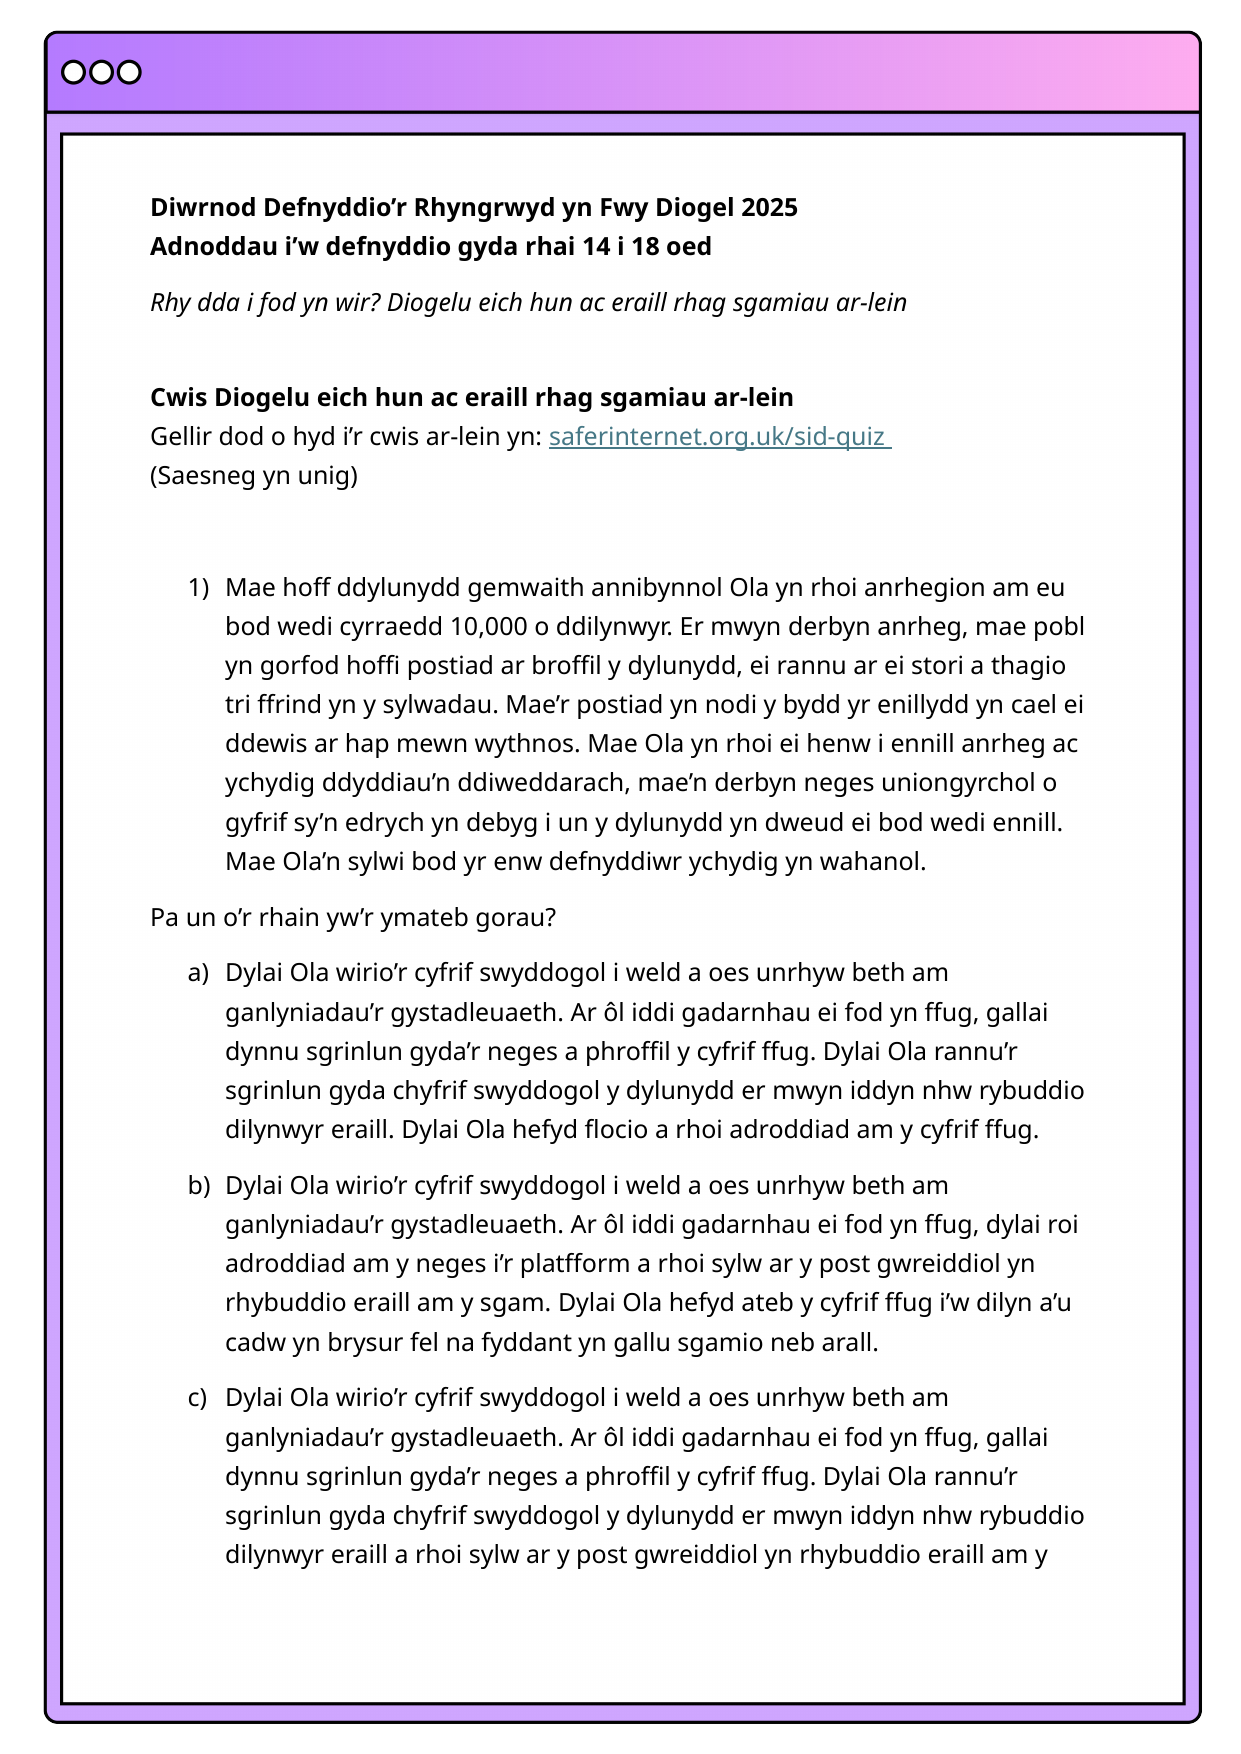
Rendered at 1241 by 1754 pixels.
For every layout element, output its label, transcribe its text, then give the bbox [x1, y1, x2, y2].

text Cwis Diogelu eich hun ac eraill rhag sgamiau ar-lein [150, 379, 1090, 413]
text Pa un o’r rhain yw’r ymateb gorau? [150, 899, 1090, 933]
text (Saesneg yn unig) [150, 457, 1090, 492]
text Rhy dda i fod yn wir? Diogelu eich hun ac eraill rhag sgamiau ar-lein [150, 284, 1090, 318]
list Dylai Ola wirio’r cyfrif swyddogol i weld a oes unrhyw beth am ganlyniadau’r gystadleuaeth. Ar ôl iddi gadarnhau ei fod yn ffug, gallai dynnu sgrinlun gyda’r neges a phroffil y cyfrif ffug. Dylai Ola rannu’r sgrinlun gyda chyfrif swyddogol y dylunydd er mwyn iddyn nhw rybuddio dilynwyr eraill. Dylai Ola hefyd flocio a rhoi adroddiad am y cyfrif ffug. [187, 955, 1090, 1146]
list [187, 1380, 1090, 1571]
text Gellir dod o hyd i’r cwis ar-lein yn: saferinternet.org.uk/sid-quiz [150, 418, 1090, 452]
text Diwrnod Defnyddio’r Rhyngrwyd yn Fwy Diogel 2025 Adnoddau i’w defnyddio gyda rhai 14 i 18 oed [150, 189, 1090, 262]
list Dylai Ola wirio’r cyfrif swyddogol i weld a oes unrhyw beth am ganlyniadau’r gystadleuaeth. Ar ôl iddi gadarnhau ei fod yn ffug, dylai roi adroddiad am y neges i’r platfform a rhoi sylw ar y post gwreiddiol yn rhybuddio eraill am y sgam. Dylai Ola hefyd ateb y cyfrif ffug i’w dilyn a’u cadw yn brysur fel na fyddant yn gallu sgamio neb arall. [187, 1167, 1090, 1358]
list Mae hoff ddylunydd gemwaith annibynnol Ola yn rhoi anrhegion am eu bod wedi cyrraedd 10,000 o ddilynwyr. Er mwyn derbyn anrheg, mae pobl yn gorfod hoffi postiad ar broffil y dylunydd, ei rannu ar ei stori a thagio tri ffrind yn y sylwadau. Mae’r postiad yn nodi y bydd yr enillydd yn cael ei ddewis ar hap mewn wythnos. Mae Ola yn rhoi ei henw i ennill anrheg ac ychydig ddyddiau’n ddiweddarach, mae’n derbyn neges uniongyrchol o gyfrif sy’n edrych yn debyg i un y dylunydd yn dweud ei bod wedi ennill. Mae Ola’n sylwi bod yr enw defnyddiwr ychydig yn wahanol. [187, 569, 1090, 877]
